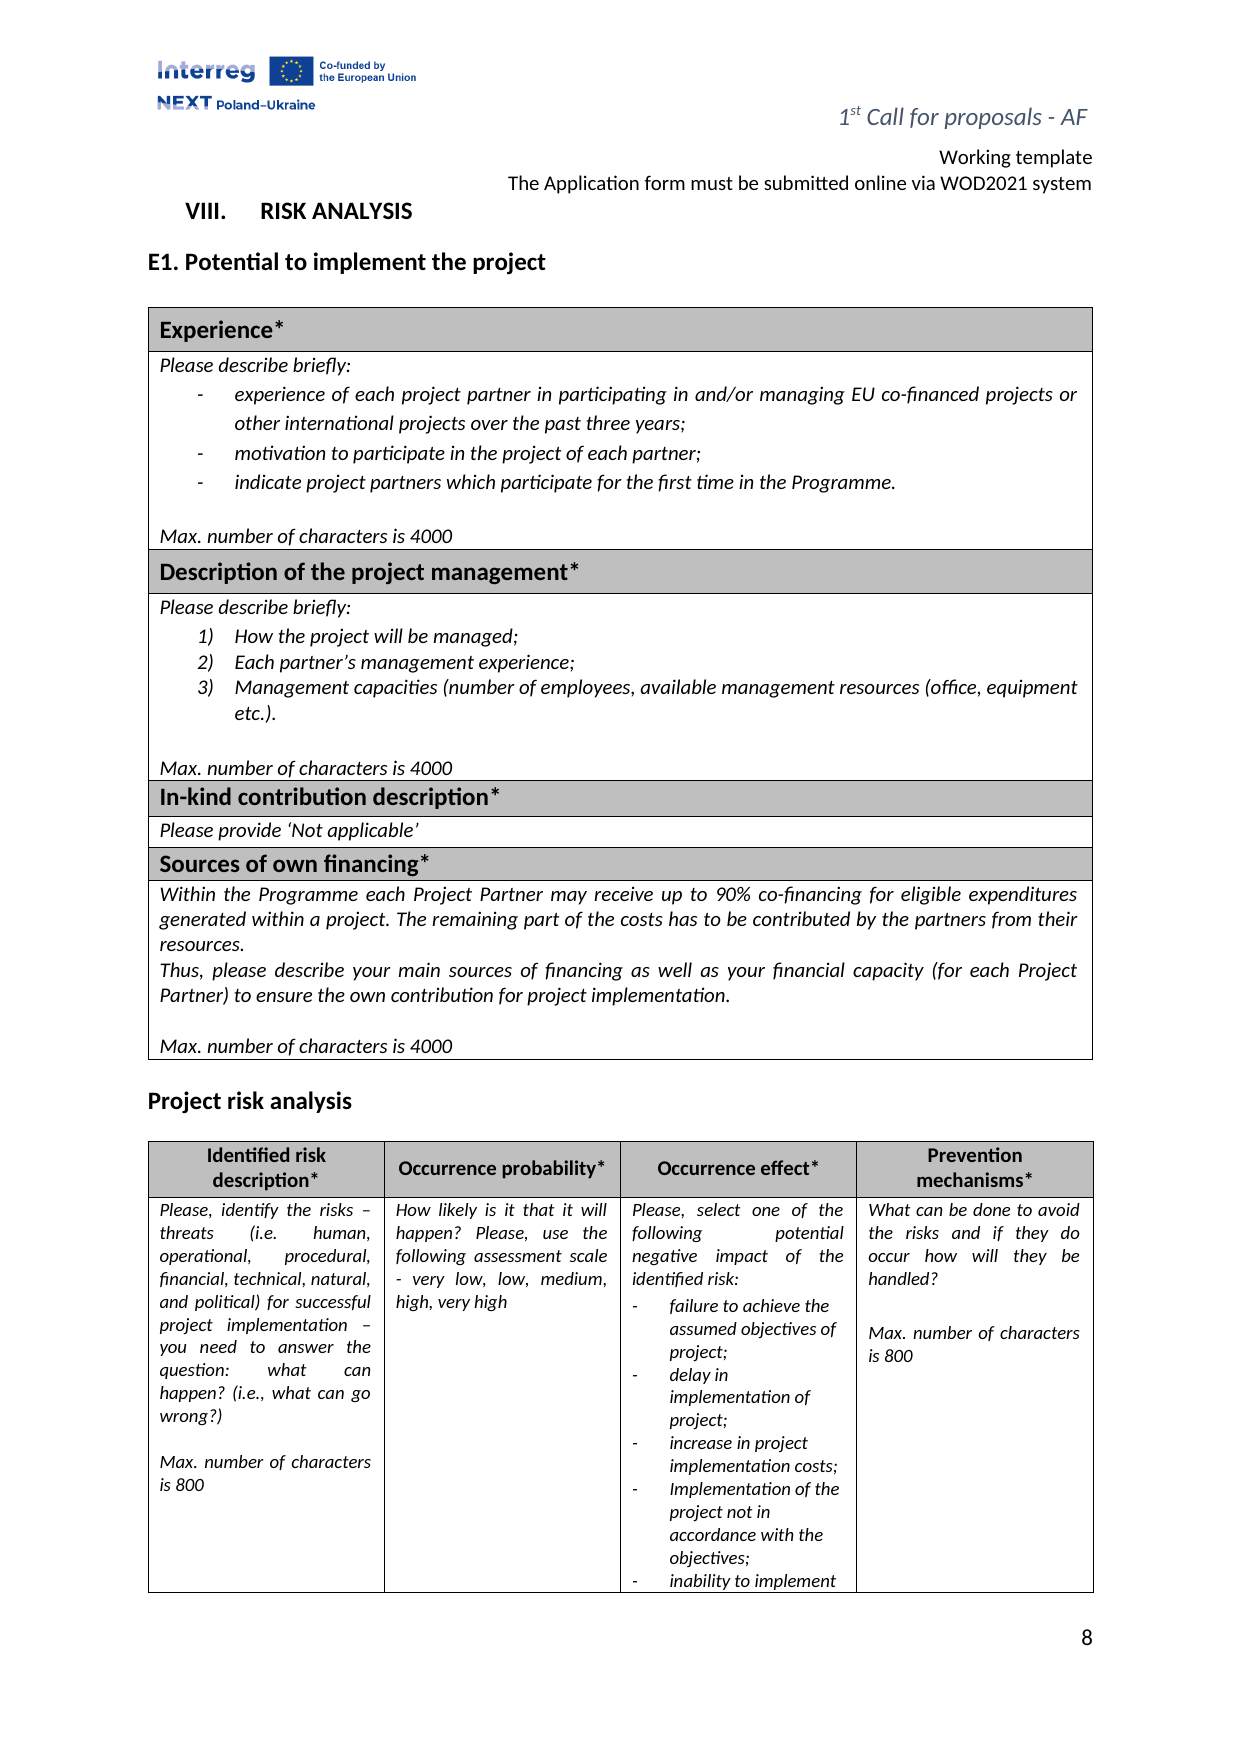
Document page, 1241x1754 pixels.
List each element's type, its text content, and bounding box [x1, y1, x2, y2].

table_header Occurrence effect* [621, 1142, 856, 1197]
table_header Experience* [149, 308, 1092, 351]
table_header Prevention mechanisms* [857, 1142, 1093, 1197]
text E1. Potential to implement the project [148, 246, 1093, 277]
table_cell Within the Programme each Project Partner may receive up to 90% co-financing for eligible expenditures generated within a project. The remaining part of the costs has to be contributed by the partners from their resources. Thus, please describe your main sources of financing as well as your financial capacity (for each Project Partner) to ensure the own contribution for project implementation. Max. number of characters is 4000 [149, 881, 1092, 1059]
table_cell In-kind contribution description* [149, 781, 1092, 816]
text Project risk analysis [148, 1085, 1093, 1116]
table_header Identified risk description* [149, 1142, 384, 1197]
table_cell Please describe briefly: How the project will be managed; Each partner’s management experience; Management capacities (number of employees, available management resources (office, equipment etc.). Max. number of characters is 4000 [149, 594, 1092, 780]
table_cell Please describe briefly: experience of each project partner in participating in and/or managing EU co-financed projects or other international projects over the past three years; motivation to participate in the project of each partner; indicate project partners which participate for the first time in the Programme. Max. number of characters is 4000 [149, 352, 1092, 549]
table_cell Please provide ‘Not applicable’ [149, 817, 1092, 847]
table_cell Description of the project management* [149, 550, 1092, 593]
table_header Occurrence probability* [385, 1142, 620, 1197]
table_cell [385, 1198, 620, 1592]
table_cell Sources of own financing* [149, 848, 1092, 880]
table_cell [857, 1198, 1093, 1592]
list RISK ANALYSIS [185, 195, 1093, 226]
picture [147, 44, 426, 126]
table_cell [149, 1198, 384, 1592]
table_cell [621, 1198, 856, 1592]
